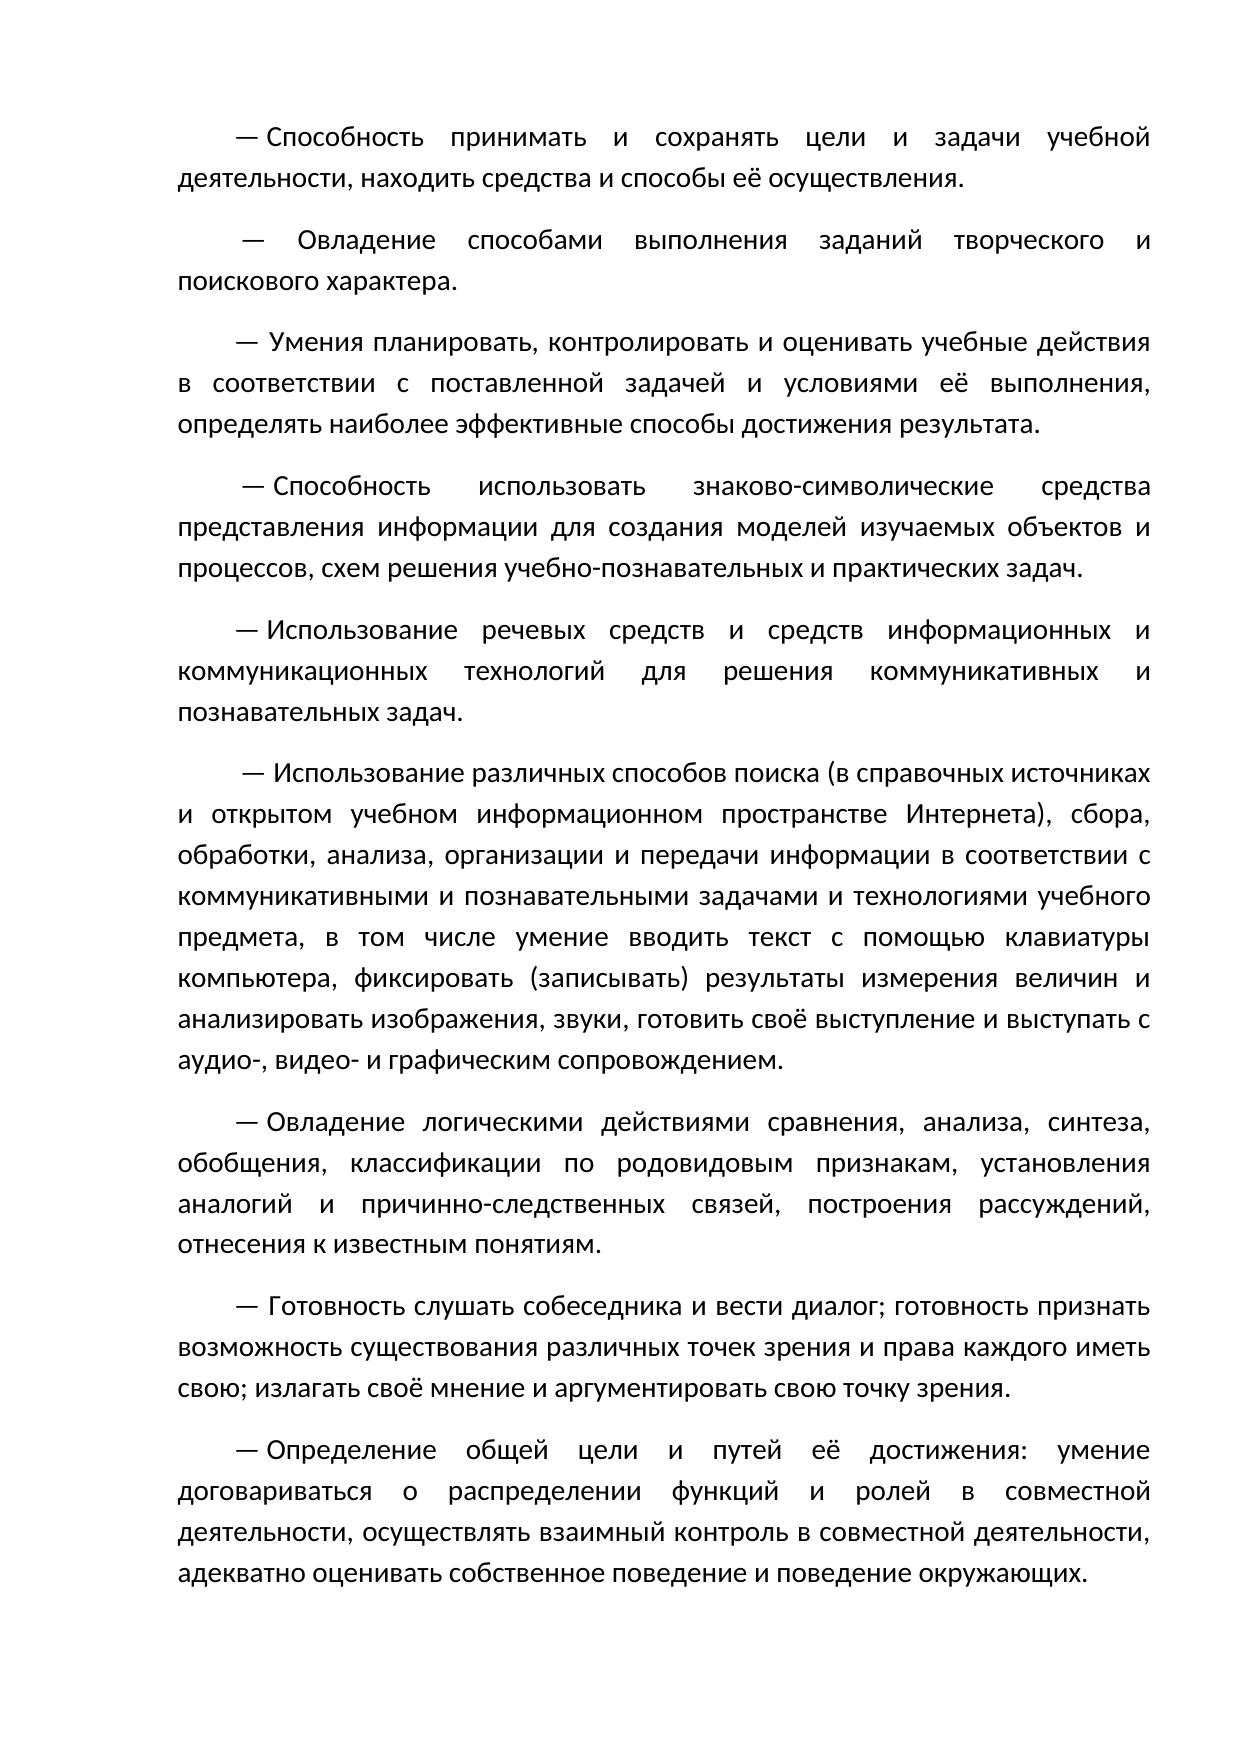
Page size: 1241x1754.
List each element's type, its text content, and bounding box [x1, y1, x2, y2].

text — Способность использовать знаково-символические средства представления информации для создания моделей изучаемых объектов и процессов, схем решения учебно-познавательных и практических задач. [177, 467, 1152, 585]
text — Готовность слушать собеседника и вести диалог; готовность признать возможность существования различных точек зрения и права каждого иметь свою; излагать своё мнение и аргументировать свою точку зрения. [177, 1287, 1152, 1405]
text — Определение общей цели и путей её достижения: умение договариваться о распределении функций и ролей в совместной деятельности, осуществлять взаимный контроль в совместной деятельности, адекватно оценивать собственное поведение и поведение окружающих. [177, 1431, 1152, 1589]
text — Способность принимать и сохранять цели и задачи учебной деятельности, находить средства и способы её осуществления. [177, 118, 1152, 195]
text — Умения планировать, контролировать и оценивать учебные действия в соответствии с поставленной задачей и условиями её выполнения, определять наиболее эффективные способы достижения результата. [177, 323, 1152, 441]
text — Использование речевых средств и средств информационных и коммуникационных технологий для решения коммуникативных и познавательных задач. [177, 611, 1152, 728]
text — Использование различных способов поиска (в справочных источниках и открытом учебном информационном пространстве Интернета), сбора, обработки, анализа, организации и передачи информации в соответствии с коммуникативными и познавательными задачами и технологиями учебного предмета, в том числе умение вводить текст с помощью клавиатуры компьютера, фиксировать (записывать) результаты измерения величин и анализировать изображения, звуки, готовить своё выступление и выступать с аудио-, видео- и графическим сопровождением. [177, 754, 1152, 1077]
text — Овладение логическими действиями сравнения, анализа, синтеза, обобщения, классификации по родовидовым признакам, установления аналогий и причинно-следственных связей, построения рассуждений, отнесения к известным понятиям. [177, 1103, 1152, 1261]
text — Овладение способами выполнения заданий творческого и поискового характера. [177, 221, 1152, 297]
